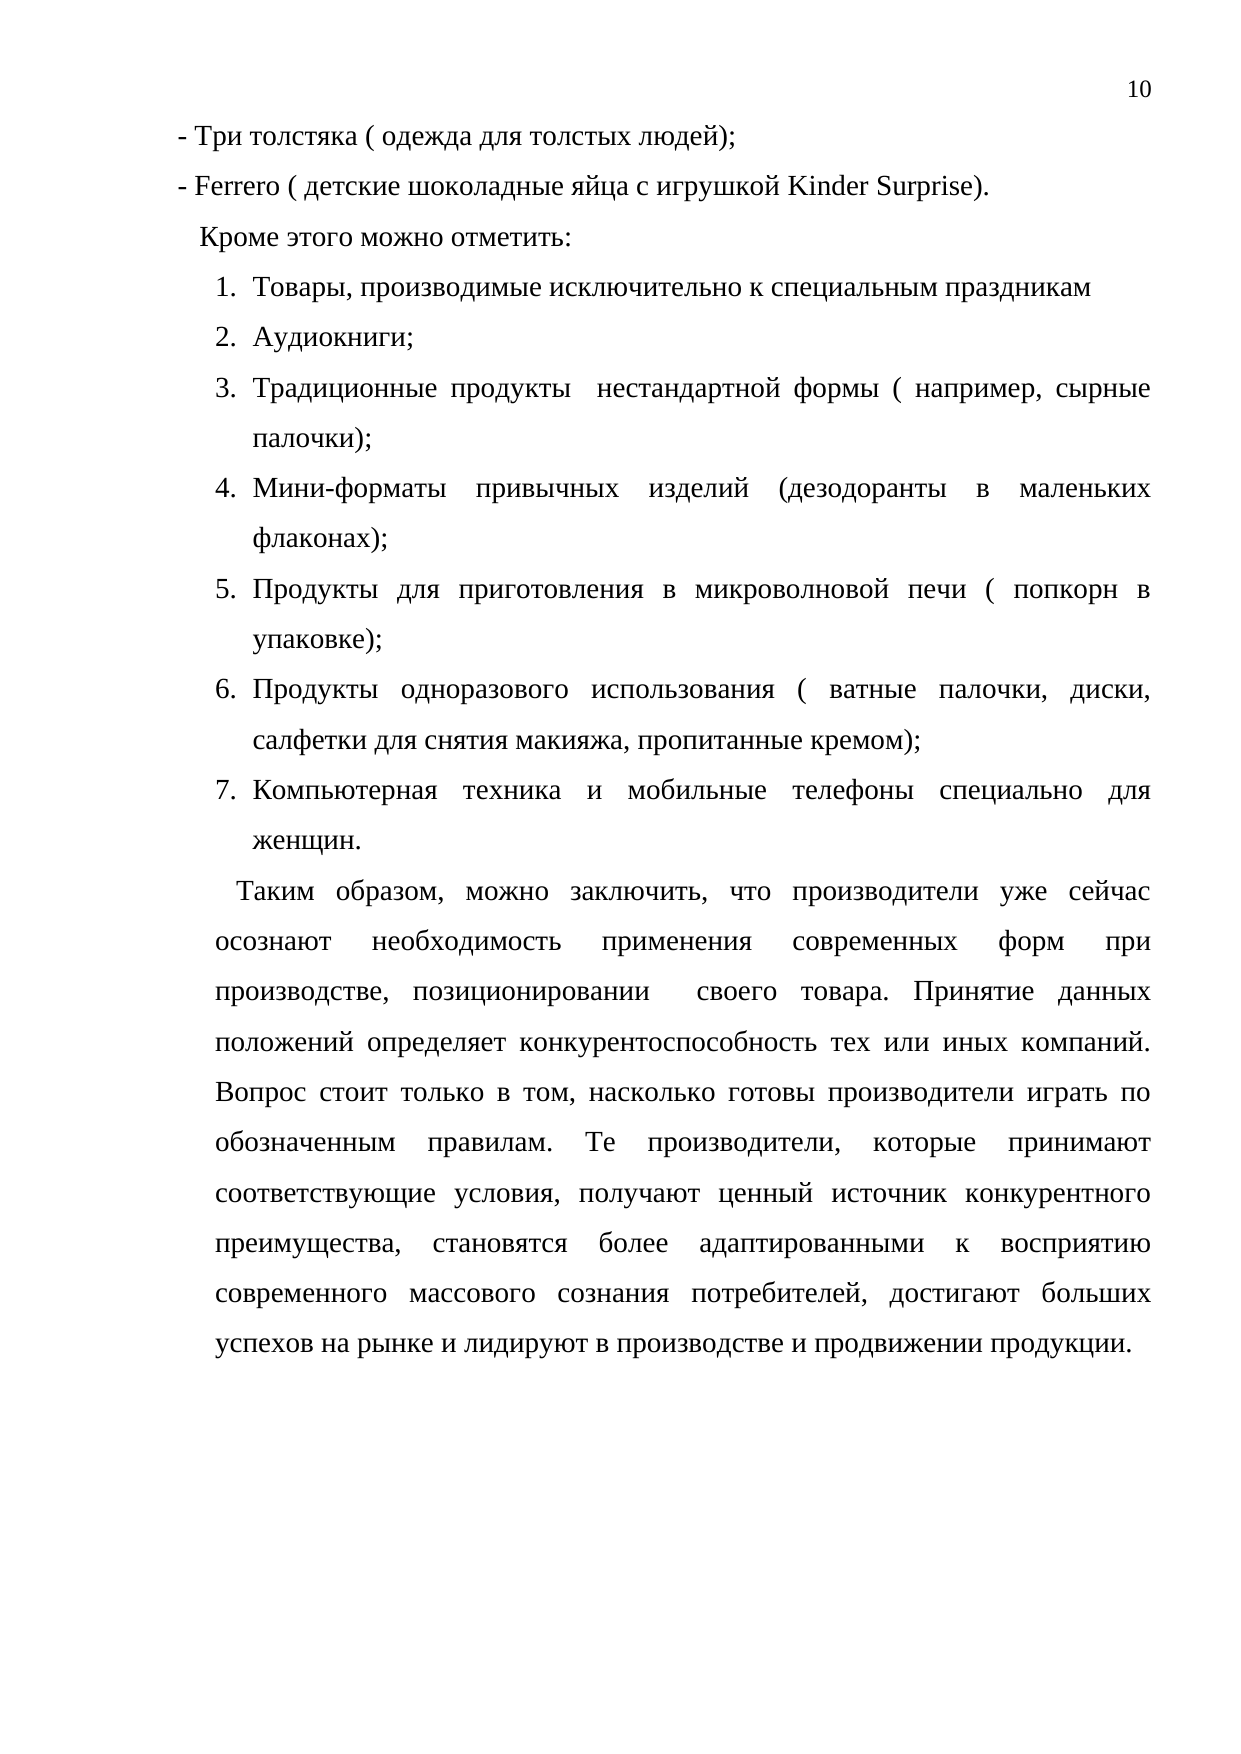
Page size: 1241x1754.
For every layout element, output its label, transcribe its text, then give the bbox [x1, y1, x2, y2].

text Кроме этого можно отметить: [177, 219, 1152, 252]
text - Ferrero ( детские шоколадные яйца с игрушкой Kinder Surprise). [177, 168, 1152, 202]
list Традиционные продукты нестандартной формы ( например, сырные палочки); [215, 370, 1152, 453]
list Продукты для приготовления в микроволновой печи ( попкорн в упаковке); [215, 571, 1152, 655]
list Продукты одноразового использования ( ватные палочки, диски, салфетки для снятия макияжа, пропитанные кремом); [215, 672, 1152, 755]
text - Три толстяка ( одежда для толстых людей); [177, 118, 1152, 152]
list Аудиокниги; [215, 319, 1152, 353]
list Товары, производимые исключительно к специальным праздникам [215, 269, 1152, 303]
list Компьютерная техника и мобильные телефоны специально для женщин. [215, 772, 1152, 856]
list Мини-форматы привычных изделий (дезодоранты в маленьких флаконах); [215, 470, 1152, 554]
text Таким образом, можно заключить, что производители уже сейчас осознают необходимость применения современных форм при производстве, позиционировании своего товара. Принятие данных положений определяет конкурентоспособность тех или иных компаний. Вопрос стоит только в том, насколько готовы производители играть по обозначенным правилам. Те производители, которые принимают соответствующие условия, получают ценный источник конкурентного преимущества, становятся более адаптированными к восприятию современного массового сознания потребителей, достигают больших успехов на рынке и лидируют в производстве и продвижении продукции. [215, 873, 1152, 1359]
